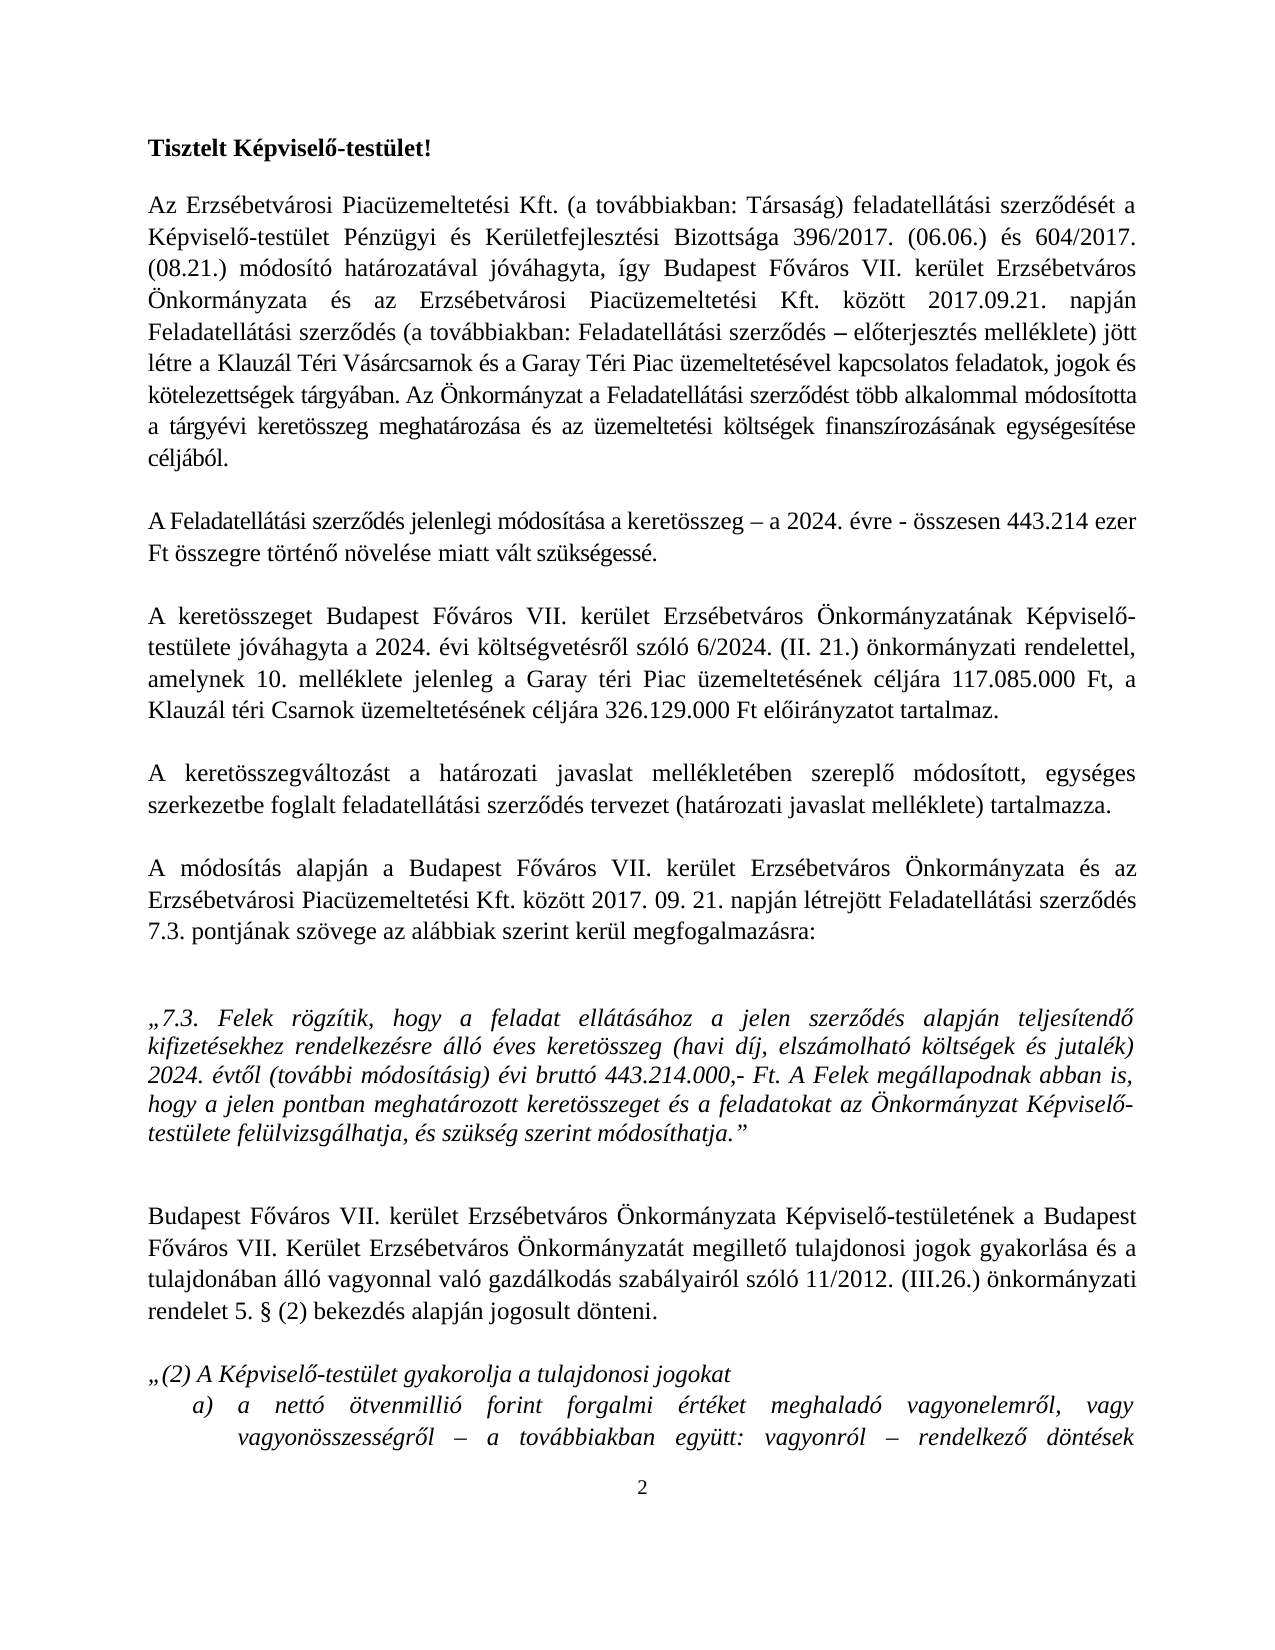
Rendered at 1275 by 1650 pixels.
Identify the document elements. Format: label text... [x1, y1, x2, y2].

text A Feladatellátási szerződés jelenlegi módosítása a keretösszeg – a 2024. évre - összesen 443.214 ezer Ft összegre történő növelése miatt vált szükségessé. [148, 506, 1137, 566]
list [192, 1390, 1137, 1451]
text „7.3. Felek rögzítik, hogy a feladat ellátásához a jelen szerződés alapján teljesítendő kifizetésekhez rendelkezésre álló éves keretösszeg (havi díj, elszámolható költségek és jutalék) 2024. évtől (további módosításig) évi bruttó 443.214.000,- Ft. A Felek megállapodnak abban is, hogy a jelen pontban meghatározott keretösszeget és a feladatokat az Önkormányzat Képviselő-testülete felülvizsgálhatja, és szükség szerint módosíthatja.” [148, 1003, 1137, 1146]
text Az Erzsébetvárosi Piacüzemeltetési Kft. (a továbbiakban: Társaság) feladatellátási szerződését a Képviselő-testület Pénzügyi és Kerületfejlesztési Bizottsága 396/2017. (06.06.) és 604/2017. (08.21.) módosító határozatával jóváhagyta, így Budapest Főváros VII. kerület Erzsébetváros Önkormányzata és az Erzsébetvárosi Piacüzemeltetési Kft. között 2017.09.21. napján Feladatellátási szerződés (a továbbiakban: Feladatellátási szerződés – előterjesztés melléklete) jött létre a Klauzál Téri Vásárcsarnok és a Garay Téri Piac üzemeltetésével kapcsolatos feladatok, jogok és kötelezettségek tárgyában. Az Önkormányzat a Feladatellátási szerződést több alkalommal módosította a tárgyévi keretösszeg meghatározása és az üzemeltetési költségek finanszírozásának egységesítése céljából. [148, 335, 1137, 472]
text A módosítás alapján a Budapest Főváros VII. kerület Erzsébetváros Önkormányzata és az Erzsébetvárosi Piacüzemeltetési Kft. között 2017. 09. 21. napján létrejött Feladatellátási szerződés 7.3. pontjának szövege az alábbiak szerint kerül megfogalmazásra: [148, 853, 1137, 885]
text A keretösszegváltozást a határozati javaslat mellékletében szereplő módosított, egységes szerkezetbe foglalt feladatellátási szerződés tervezet (határozati javaslat melléklete) tartalmazza. [148, 758, 1137, 819]
text Tisztelt Képviselő-testület! [148, 133, 1137, 162]
text Az Erzsébetvárosi Piacüzemeltetési Kft. (a továbbiakban: Társaság) feladatellátási szerződését a Képviselő-testület Pénzügyi és Kerületfejlesztési Bizottsága 396/2017. (06.06.) és 604/2017. (08.21.) módosító határozatával jóváhagyta, így Budapest Főváros VII. kerület Erzsébetváros Önkormányzata és az Erzsébetvárosi Piacüzemeltetési Kft. között 2017.09.21. napján Feladatellátási szerződés (a továbbiakban: Feladatellátási szerződés – előterjesztés melléklete) jött létre a Klauzál Téri Vásárcsarnok és a Garay Téri Piac üzemeltetésével kapcsolatos feladatok, jogok és kötelezettségek tárgyában. Az Önkormányzat a Feladatellátási szerződést több alkalommal módosította a tárgyévi keretösszeg meghatározása és az üzemeltetési költségek finanszírozásának egységesítése céljából. [148, 190, 1137, 285]
text A módosítás alapján a Budapest Főváros VII. kerület Erzsébetváros Önkormányzata és az Erzsébetvárosi Piacüzemeltetési Kft. között 2017. 09. 21. napján létrejött Feladatellátási szerződés 7.3. pontjának szövege az alábbiak szerint kerül megfogalmazásra: [148, 913, 1137, 945]
text „(2) A Képviselő-testület gyakorolja a tulajdonosi jogokat [148, 1359, 1137, 1388]
text A keretösszeget Budapest Főváros VII. kerület Erzsébetváros Önkormányzatának Képviselő-testülete jóváhagyta a 2024. évi költségvetésről szóló 6/2024. (II. 21.) önkormányzati rendelettel, amelynek 10. melléklete jelenleg a Garay téri Piac üzemeltetésének céljára 117.085.000 Ft, a Klauzál téri Csarnok üzemeltetésének céljára 326.129.000 Ft előirányzatot tartalmaz. [148, 693, 1137, 724]
text Budapest Főváros VII. kerület Erzsébetváros Önkormányzata Képviselő-testületének a Budapest Főváros VII. Kerület Erzsébetváros Önkormányzatát megillető tulajdonosi jogok gyakorlása és a tulajdonában álló vagyonnal való gazdálkodás szabályairól szóló 11/2012. (III.26.) önkormányzati rendelet 5. § (2) bekezdés alapján jogosult dönteni. [148, 1201, 1137, 1324]
